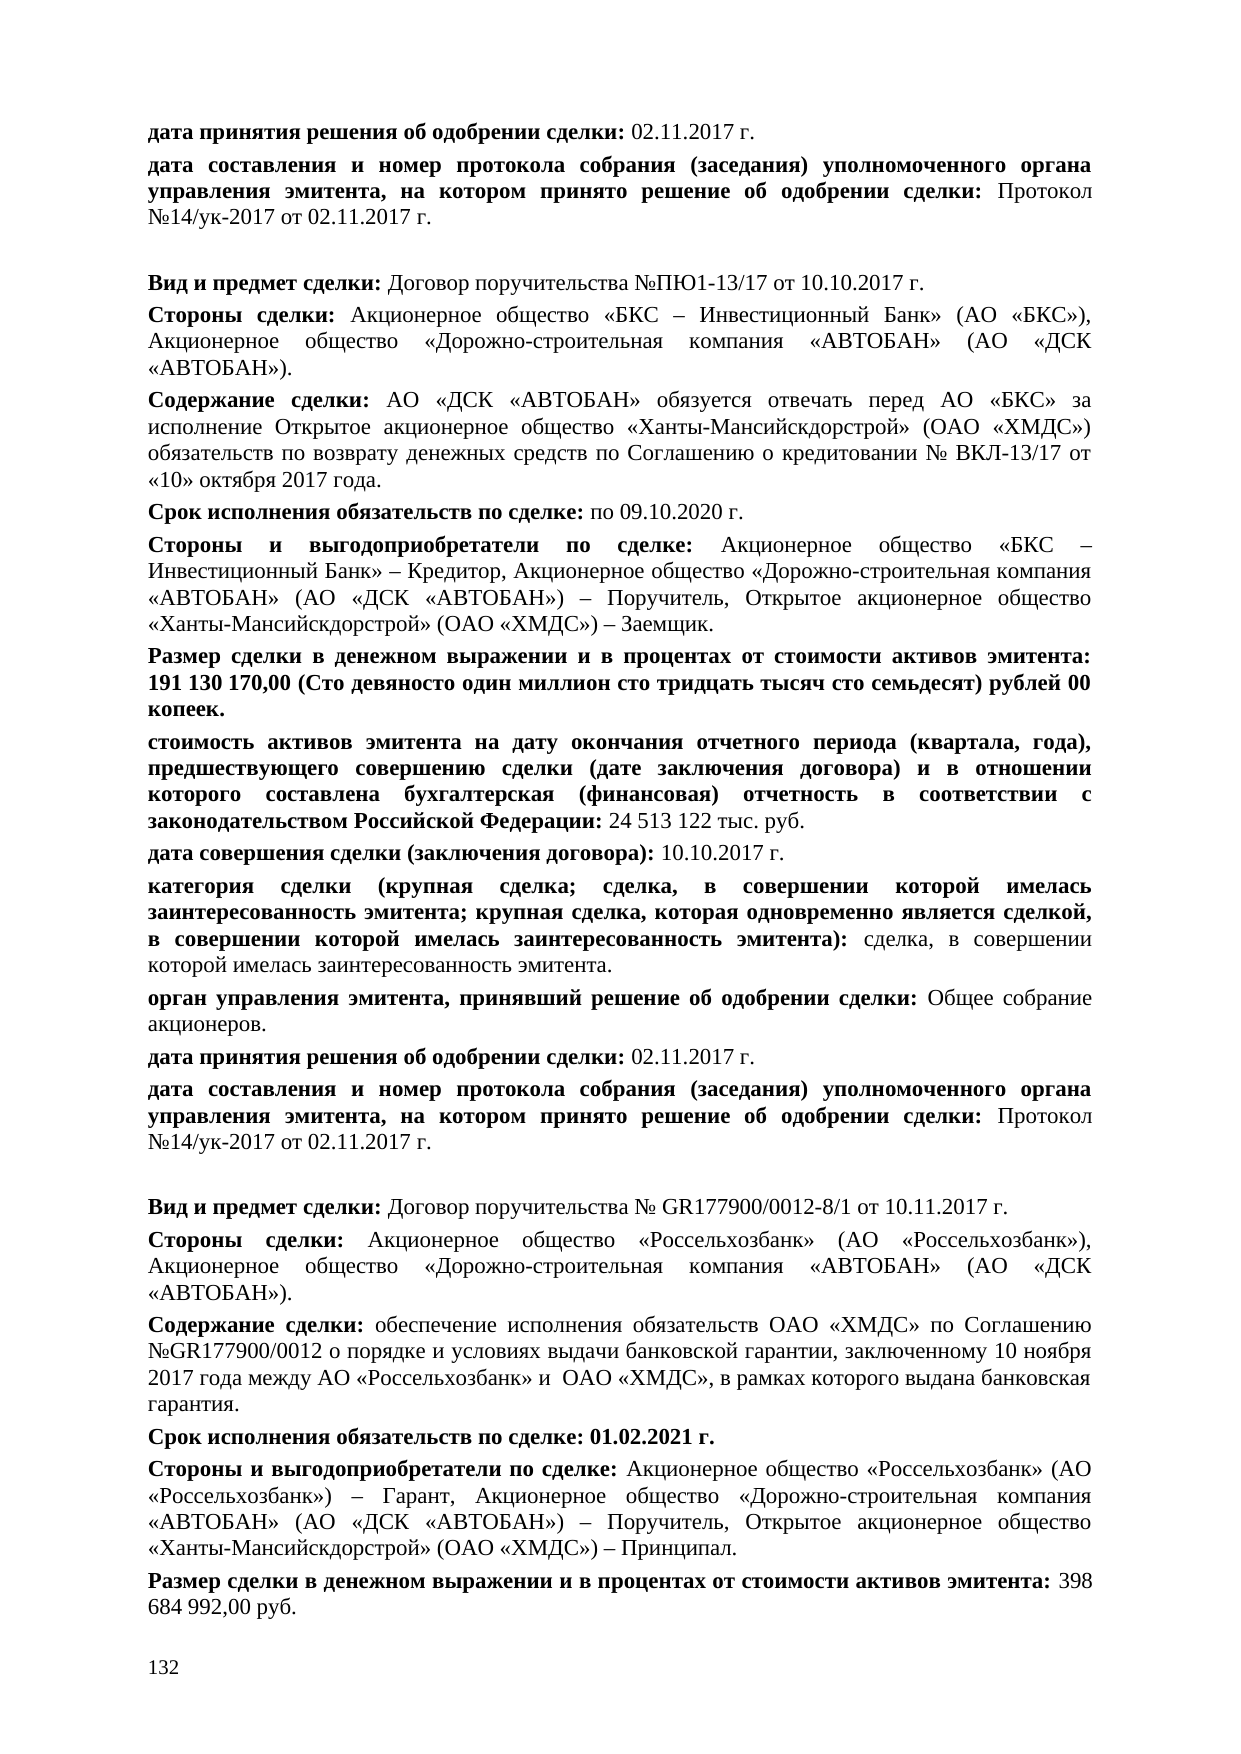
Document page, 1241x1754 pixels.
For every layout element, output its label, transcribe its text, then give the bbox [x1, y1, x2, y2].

text дата составления и номер протокола собрания (заседания) уполномоченного органа управления эмитента, на котором принято решение об одобрении сделки: Протокол №14/ук-2017 от 02.11.2017 г. [148, 151, 1092, 230]
text Вид и предмет сделки: Договор поручительства № GR177900/0012-8/1 от 10.11.2017 г. [148, 1193, 1092, 1219]
text Срок исполнения обязательств по сделке: по 09.10.2020 г. [148, 498, 1092, 524]
text Стороны сделки: Акционерное общество «БКС – Инвестиционный Банк» (АО «БКС»), Акционерное общество «Дорожно-строительная компания «АВТОБАН» (АО «ДСК «АВТОБАН»). [148, 301, 1092, 380]
text Стороны сделки: Акционерное общество «Россельхозбанк» (АО «Россельхозбанк»), Акционерное общество «Дорожно-строительная компания «АВТОБАН» (АО «ДСК «АВТОБАН»). [148, 1226, 1092, 1305]
text Срок исполнения обязательств по сделке: 01.02.2021 г. [148, 1423, 1092, 1449]
text Размер сделки в денежном выражении и в процентах от стоимости активов эмитента: 398 684 992,00 руб. [148, 1567, 1092, 1620]
text орган управления эмитента, принявший решение об одобрении сделки: Общее собрание акционеров. [148, 984, 1092, 1036]
text стоимость активов эмитента на дату окончания отчетного периода (квартала, года), предшествующего совершению сделки (дате заключения договора) и в отношении которого составлена бухгалтерская (финансовая) отчетность в соответствии с законодательством Российской Федерации: 24 513 122 тыс. руб. [148, 728, 1092, 833]
text Содержание сделки: обеспечение исполнения обязательств ОАО «ХМДС» по Соглашению №GR177900/0012 о порядке и условиях выдачи банковской гарантии, заключенному 10 ноября 2017 года между АО «Россельхозбанк» и ОАО «ХМДС», в рамках которого выдана банковская гарантия. [148, 1311, 1092, 1417]
text дата совершения сделки (заключения договора): 10.10.2017 г. [148, 839, 1092, 866]
text Стороны и выгодоприобретатели по сделке: Акционерное общество «БКС – Инвестиционный Банк» – Кредитор, Акционерное общество «Дорожно-строительная компания «АВТОБАН» (АО «ДСК «АВТОБАН») – Поручитель, Открытое акционерное общество «Ханты-Мансийскдорстрой» (ОАО «ХМДС») – Заемщик. [148, 531, 1092, 636]
text Вид и предмет сделки: Договор поручительства №ПЮ1-13/17 от 10.10.2017 г. [148, 269, 1092, 295]
text Размер сделки в денежном выражении и в процентах от стоимости активов эмитента: 191 130 170,00 (Сто девяносто один миллион сто тридцать тысяч сто семьдесят) рублей 00 копеек. [148, 642, 1092, 722]
text Содержание сделки: АО «ДСК «АВТОБАН» обязуется отвечать перед АО «БКС» за исполнение Открытое акционерное общество «Ханты-Мансийскдорстрой» (ОАО «ХМДС») обязательств по возврату денежных средств по Соглашению о кредитовании № ВКЛ-13/17 от «10» октября 2017 года. [148, 387, 1092, 492]
text дата принятия решения об одобрении сделки: 02.11.2017 г. [148, 1043, 1092, 1069]
text дата составления и номер протокола собрания (заседания) уполномоченного органа управления эмитента, на котором принято решение об одобрении сделки: Протокол №14/ук-2017 от 02.11.2017 г. [148, 1075, 1092, 1154]
text категория сделки (крупная сделка; сделка, в совершении которой имелась заинтересованность эмитента; крупная сделка, которая одновременно является сделкой, в совершении которой имелась заинтересованность эмитента): сделка, в совершении которой имелась заинтересованность эмитента. [148, 872, 1092, 977]
text дата принятия решения об одобрении сделки: 02.11.2017 г. [148, 118, 1092, 144]
text Стороны и выгодоприобретатели по сделке: Акционерное общество «Россельхозбанк» (АО «Россельхозбанк») – Гарант, Акционерное общество «Дорожно-строительная компания «АВТОБАН» (АО «ДСК «АВТОБАН») – Поручитель, Открытое акционерное общество «Ханты-Мансийскдорстрой» (ОАО «ХМДС») – Принципал. [148, 1455, 1092, 1561]
